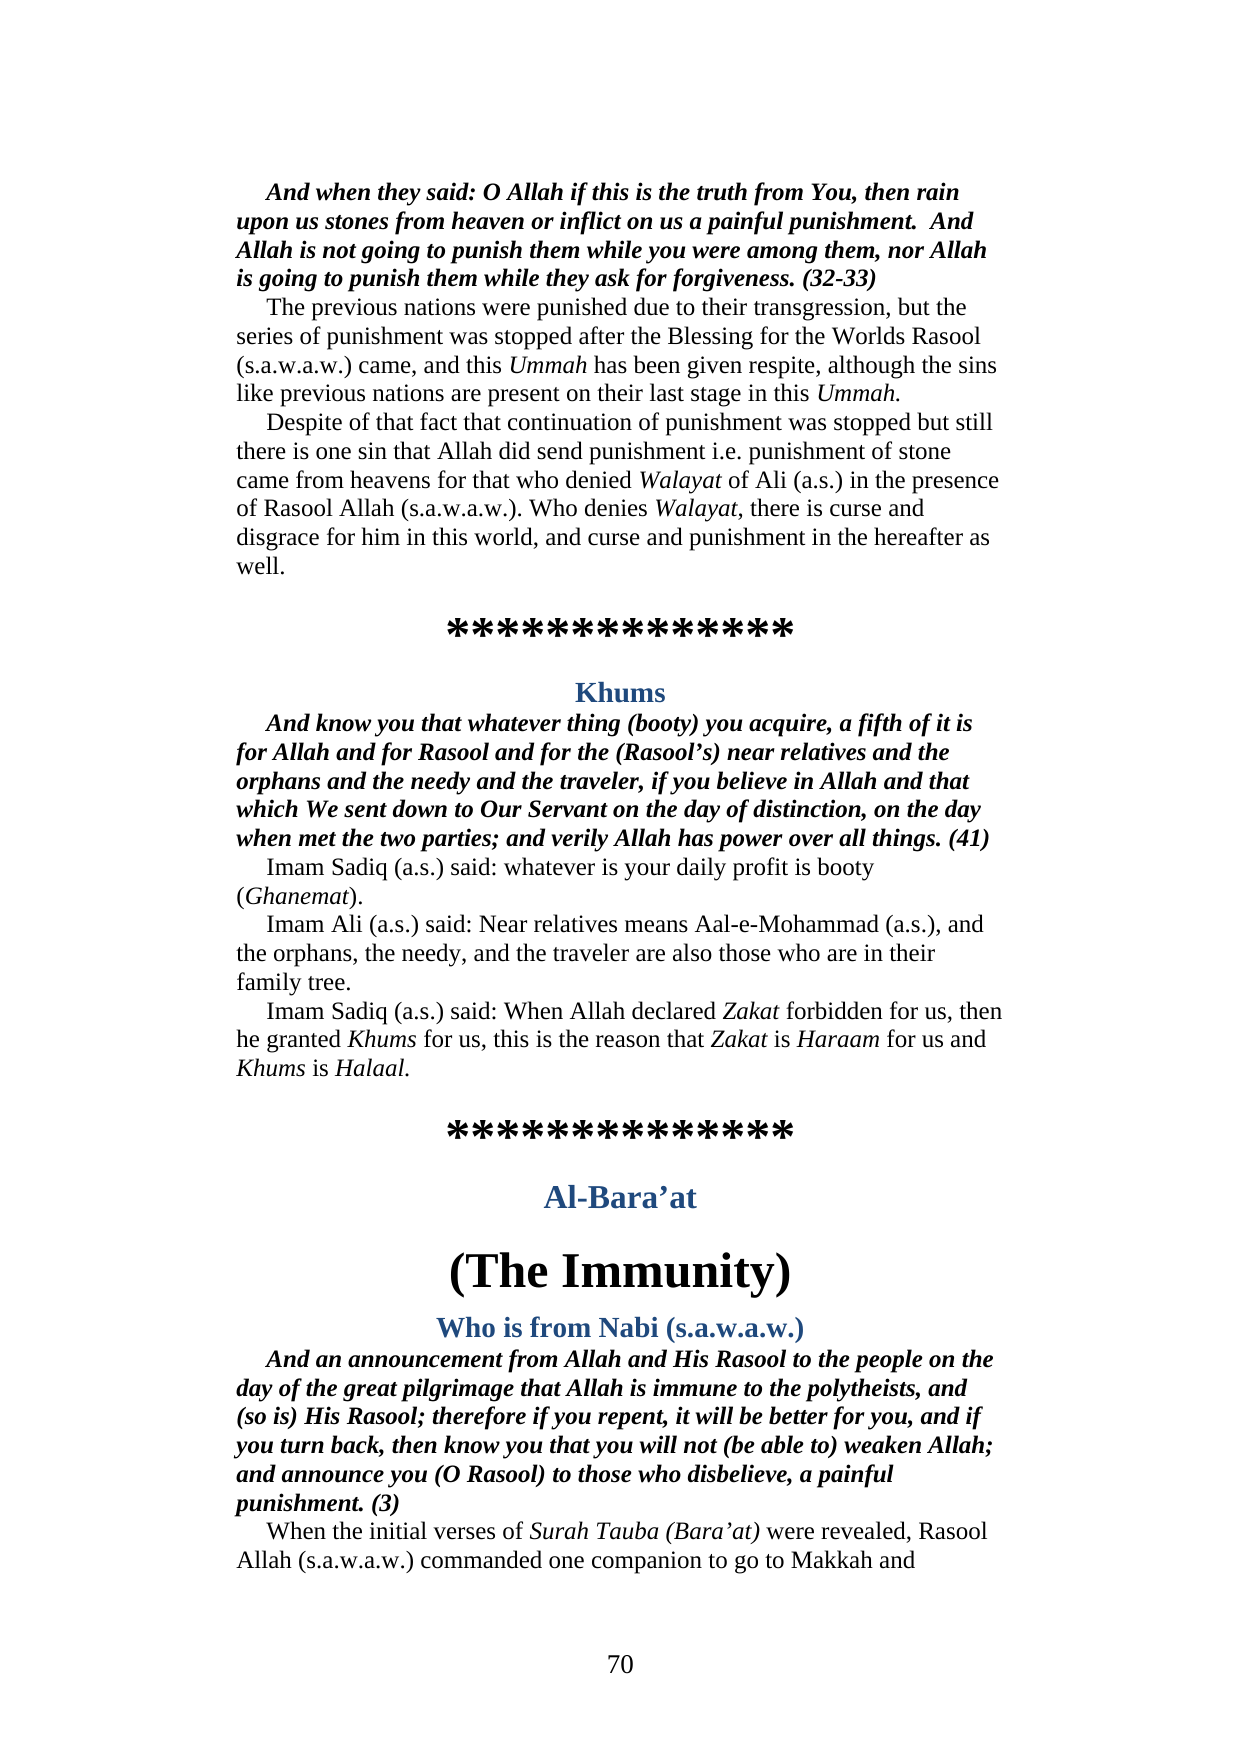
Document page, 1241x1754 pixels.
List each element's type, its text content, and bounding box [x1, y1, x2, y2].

text The previous nations were punished due to their transgression, but the series of punishment was stopped after the Blessing for the Worlds Rasool (s.a.w.a.w.) came, and this Ummah has been given respite, although the sins like previous nations are present on their last stage in this Ummah. [236, 292, 1004, 407]
text And when they said: O Allah if this is the truth from You, then rain upon us stones from heaven or inflict on us a painful punishment. And Allah is not going to punish them while you were among them, nor Allah is going to punish them while they ask for forgiveness. (32-33) [236, 177, 1004, 292]
text ************** [236, 605, 1004, 662]
text Despite of that fact that continuation of punishment was stopped but still there is one sin that Allah did send punishment i.e. punishment of stone came from heavens for that who denied Walayat of Ali (a.s.) in the presence of Rasool Allah (s.a.w.a.w.). Who denies Walayat, there is curse and disgrace for him in this world, and curse and punishment in the hereafter as well. [236, 407, 1004, 580]
text And an announcement from Allah and His Rasool to the people on the day of the great pilgrimage that Allah is immune to the polytheists, and (so is) His Rasool; therefore if you repent, it will be better for you, and if you turn back, then know you that you will not (be able to) weaken Allah; and announce you (O Rasool) to those who disbelieve, a painful punishment. (3) [236, 1344, 1004, 1516]
text (The Immunity) [236, 1240, 1004, 1298]
text ************** [236, 1107, 1004, 1164]
subtitle Who is from Nabi (s.a.w.a.w.) [236, 1310, 1004, 1344]
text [236, 1516, 1004, 1574]
subtitle Al-Bara’at [236, 1177, 1004, 1215]
subtitle Khums [236, 675, 1004, 708]
text Imam Sadiq (a.s.) said: When Allah declared Zakat forbidden for us, then he granted Khums for us, this is the reason that Zakat is Haraam for us and Khums is Halaal. [236, 996, 1004, 1082]
text Imam Sadiq (a.s.) said: whatever is your daily profit is booty (Ghanemat). [236, 852, 1004, 909]
text Imam Ali (a.s.) said: Near relatives means Aal-e-Mohammad (a.s.), and the orphans, the needy, and the traveler are also those who are in their family tree. [236, 909, 1004, 996]
text And know you that whatever thing (booty) you acquire, a fifth of it is for Allah and for Rasool and for the (Rasool’s) near relatives and the orphans and the needy and the traveler, if you believe in Allah and that which We sent down to Our Servant on the day of distinction, on the day when met the two parties; and verily Allah has power over all things. (41) [236, 708, 1004, 852]
